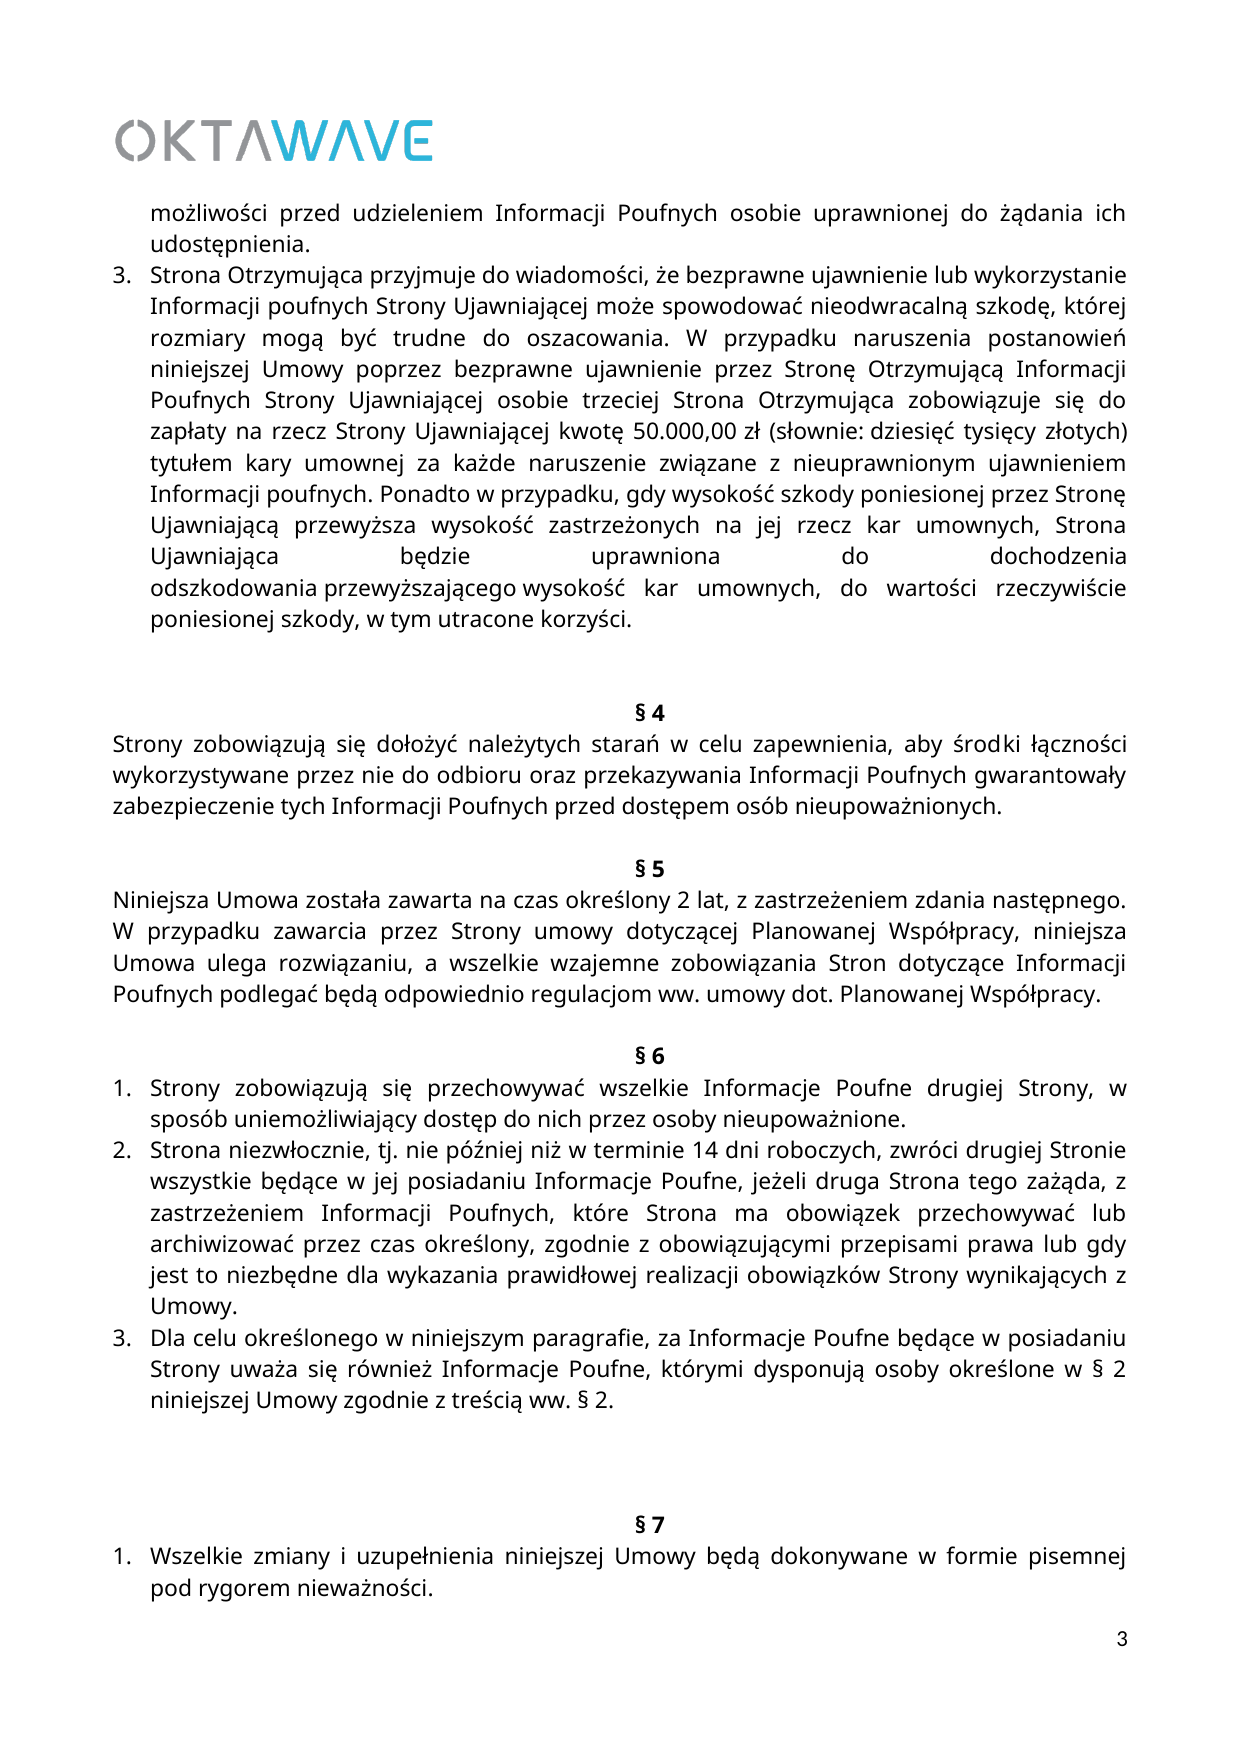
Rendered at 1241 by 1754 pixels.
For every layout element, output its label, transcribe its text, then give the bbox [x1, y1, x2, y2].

picture [112, 101, 483, 169]
list Strona niezwłocznie, tj. nie później niż w terminie 14 dni roboczych, zwróci drugiej Stronie wszystkie będące w jej posiadaniu Informacje Poufne, jeżeli druga Strona tego zażąda, z zastrzeżeniem Informacji Poufnych, które Strona ma obowiązek przechowywać lub archiwizować przez czas określony, zgodnie z obowiązującymi przepisami prawa lub gdy jest to niezbędne dla wykazania prawidłowej realizacji obowiązków Strony wynikających z Umowy. [112, 1134, 1128, 1322]
text § 7 [172, 1509, 1128, 1540]
text § 4 [172, 697, 1128, 728]
list Wszelkie zmiany i uzupełnienia niniejszej Umowy będą dokonywane w formie pisemnej pod rygorem nieważności. [112, 1540, 1128, 1603]
list Strony zobowiązują się przechowywać wszelkie Informacje Poufne drugiej Strony, w sposób uniemożliwiający dostęp do nich przez osoby nieupoważnione. [112, 1072, 1128, 1134]
text § 6 [172, 1040, 1128, 1072]
text § 5 [172, 853, 1128, 884]
list Strona Otrzymująca przyjmuje do wiadomości, że bezprawne ujawnienie lub wykorzystanie Informacji poufnych Strony Ujawniającej może spowodować nieodwracalną szkodę, której rozmiary mogą być trudne do oszacowania. W przypadku naruszenia postanowień niniejszej Umowy poprzez bezprawne ujawnienie przez Stronę Otrzymującą Informacji Poufnych Strony Ujawniającej osobie trzeciej Strona Otrzymująca zobowiązuje się do zapłaty na rzecz Strony Ujawniającej kwotę 50.000,00 zł (słownie: dziesięć tysięcy złotych) tytułem kary umownej za każde naruszenie związane z nieuprawnionym ujawnieniem Informacji poufnych. Ponadto w przypadku, gdy wysokość szkody poniesionej przez Stronę Ujawniającą przewyższa wysokość zastrzeżonych na jej rzecz kar umownych, Strona Ujawniająca będzie uprawniona do dochodzenia odszkodowania przewyższającego wysokość kar umownych, do wartości rzeczywiście poniesionej szkody, w tym utracone korzyści. [112, 259, 1128, 634]
text Strony zobowiązują się dołożyć należytych starań w celu zapewnienia, aby środki łączności wykorzystywane przez nie do odbioru oraz przekazywania Informacji Poufnych gwarantowały zabezpieczenie tych Informacji Poufnych przed dostępem osób nieupoważnionych. [112, 728, 1128, 822]
list Dla celu określonego w niniejszym paragrafie, za Informacje Poufne będące w posiadaniu Strony uważa się również Informacje Poufne, którymi dysponują osoby określone w § 2 niniejszej Umowy zgodnie z treścią ww. § 2. [112, 1322, 1128, 1415]
text Niniejsza Umowa została zawarta na czas określony 2 lat, z zastrzeżeniem zdania następnego. W przypadku zawarcia przez Strony umowy dotyczącej Planowanej Współpracy, niniejsza Umowa ulega rozwiązaniu, a wszelkie wzajemne zobowiązania Stron dotyczące Informacji Poufnych podlegać będą odpowiednio regulacjom ww. umowy dot. Planowanej Współpracy. [112, 884, 1128, 1009]
